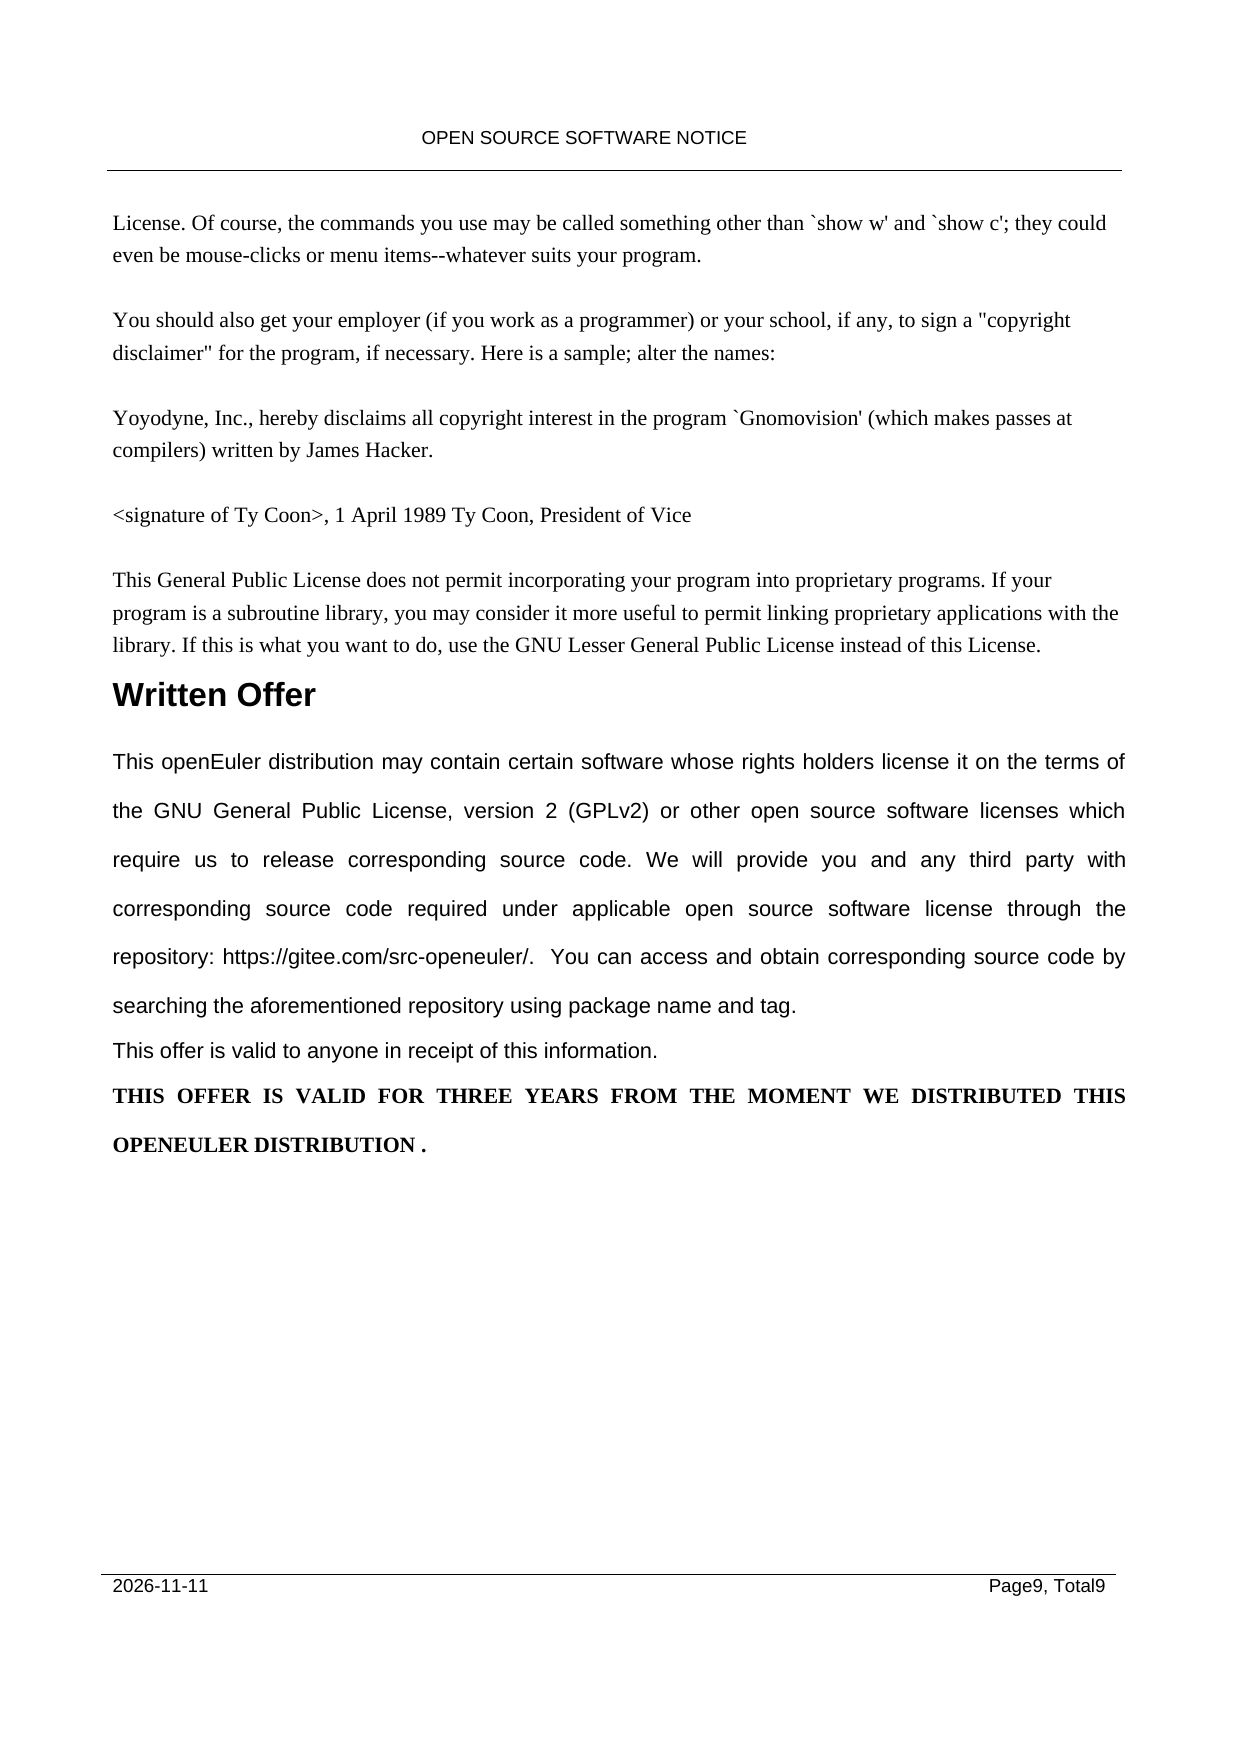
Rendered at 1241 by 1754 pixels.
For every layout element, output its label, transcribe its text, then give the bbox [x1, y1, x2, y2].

text Written Offer [112, 661, 1128, 726]
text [112, 206, 1128, 661]
text This offer is valid to anyone in receipt of this information. [112, 1034, 1128, 1067]
text THIS OFFER IS VALID FOR THREE YEARS FROM THE MOMENT WE DISTRIBUTED THIS OPENEULER DISTRIBUTION . [112, 1079, 1128, 1161]
text This openEuler distribution may contain certain software whose rights holders license it on the terms of the GNU General Public License, version 2 (GPLv2) or other open source software licenses which require us to release corresponding source code. We will provide you and any third party with corresponding source code required under applicable open source software license through the repository: https://gitee.com/src-openeuler/. You can access and obtain corresponding source code by searching the aforementioned repository using package name and tag. [112, 746, 1128, 1022]
